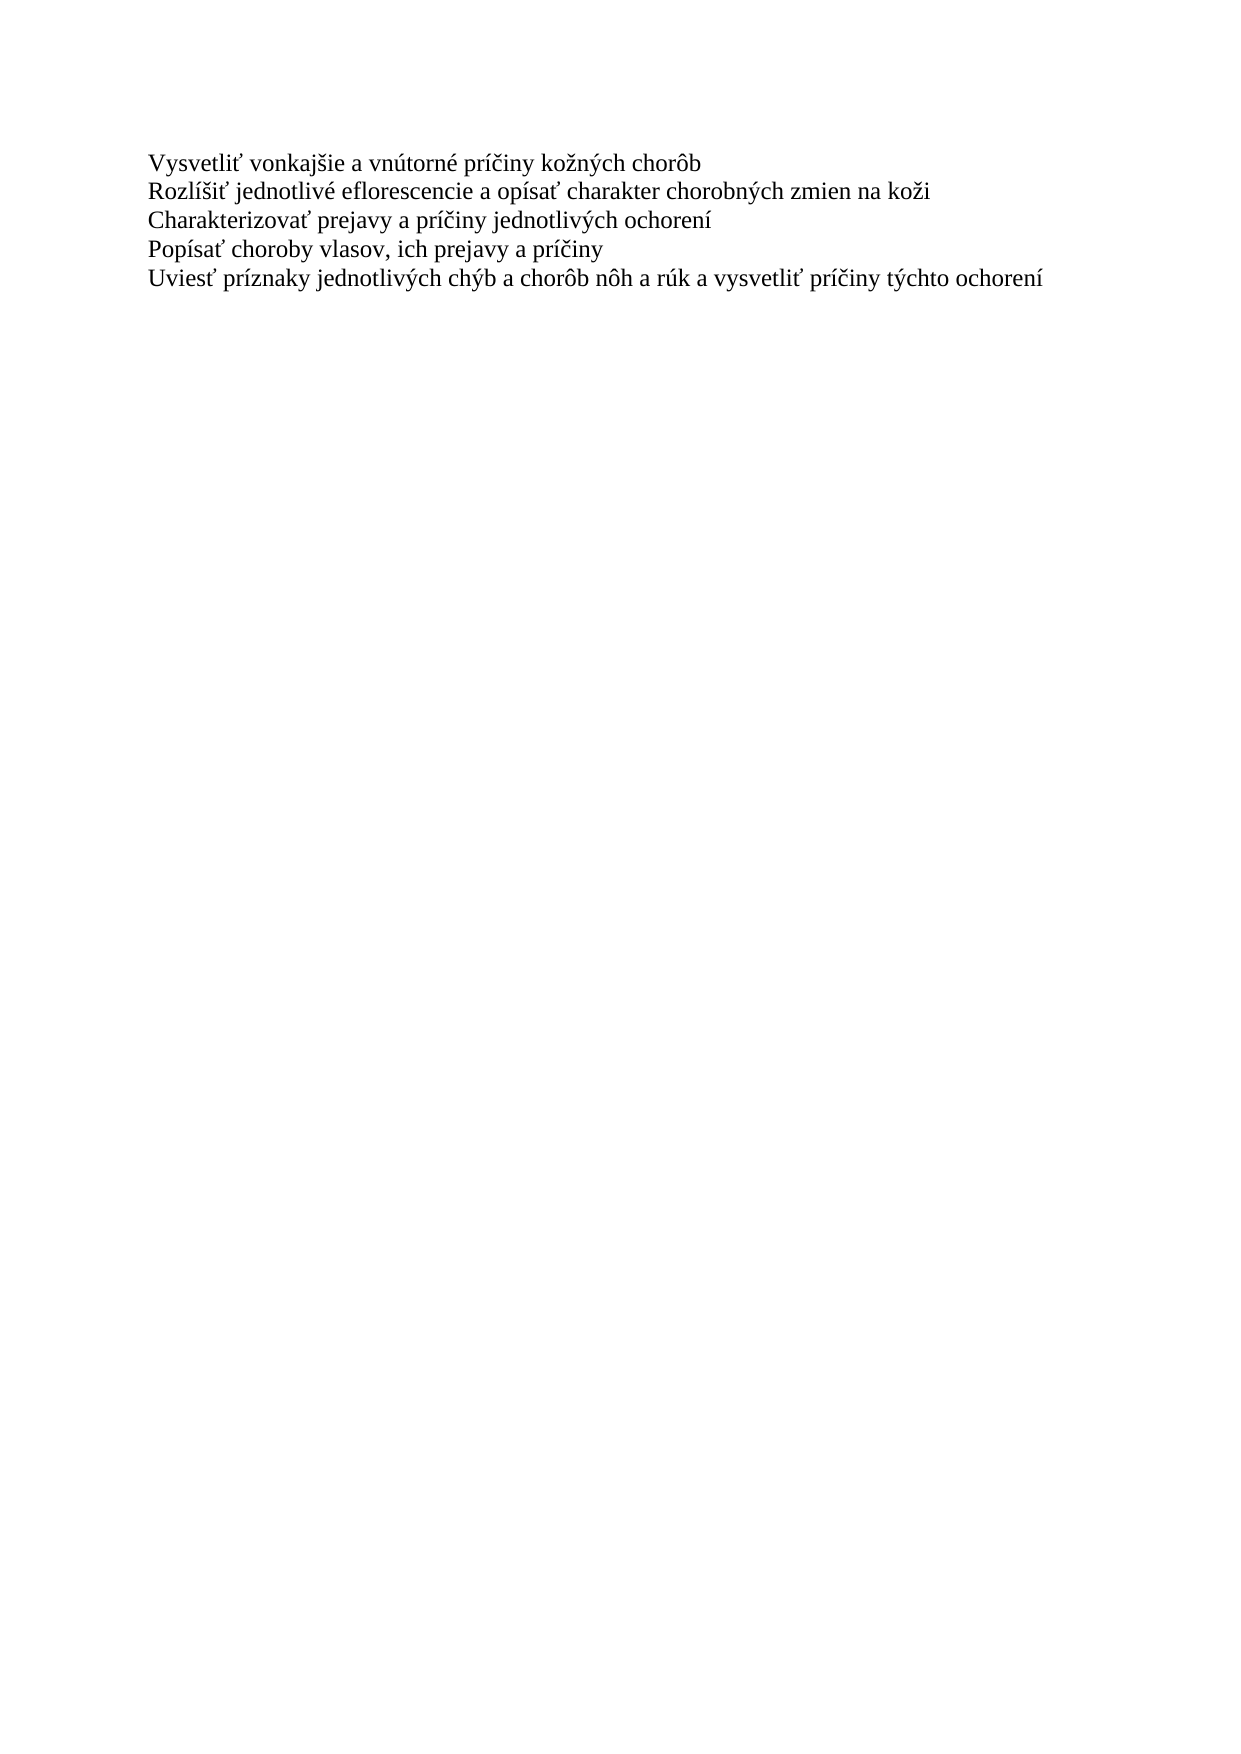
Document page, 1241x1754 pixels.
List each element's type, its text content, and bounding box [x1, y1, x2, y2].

text Rozlíšiť jednotlivé eflorescencie a opísať charakter chorobných zmien na koži [148, 176, 1093, 205]
text Popísať choroby vlasov, ich prejavy a príčiny [148, 234, 1093, 263]
text Charakterizovať prejavy a príčiny jednotlivých ochorení [148, 205, 1093, 234]
text Uviesť príznaky jednotlivých chýb a chorôb nôh a rúk a vysvetliť príčiny týchto ochorení [148, 263, 1093, 291]
text Vysvetliť vonkajšie a vnútorné príčiny kožných chorôb [148, 148, 1093, 176]
